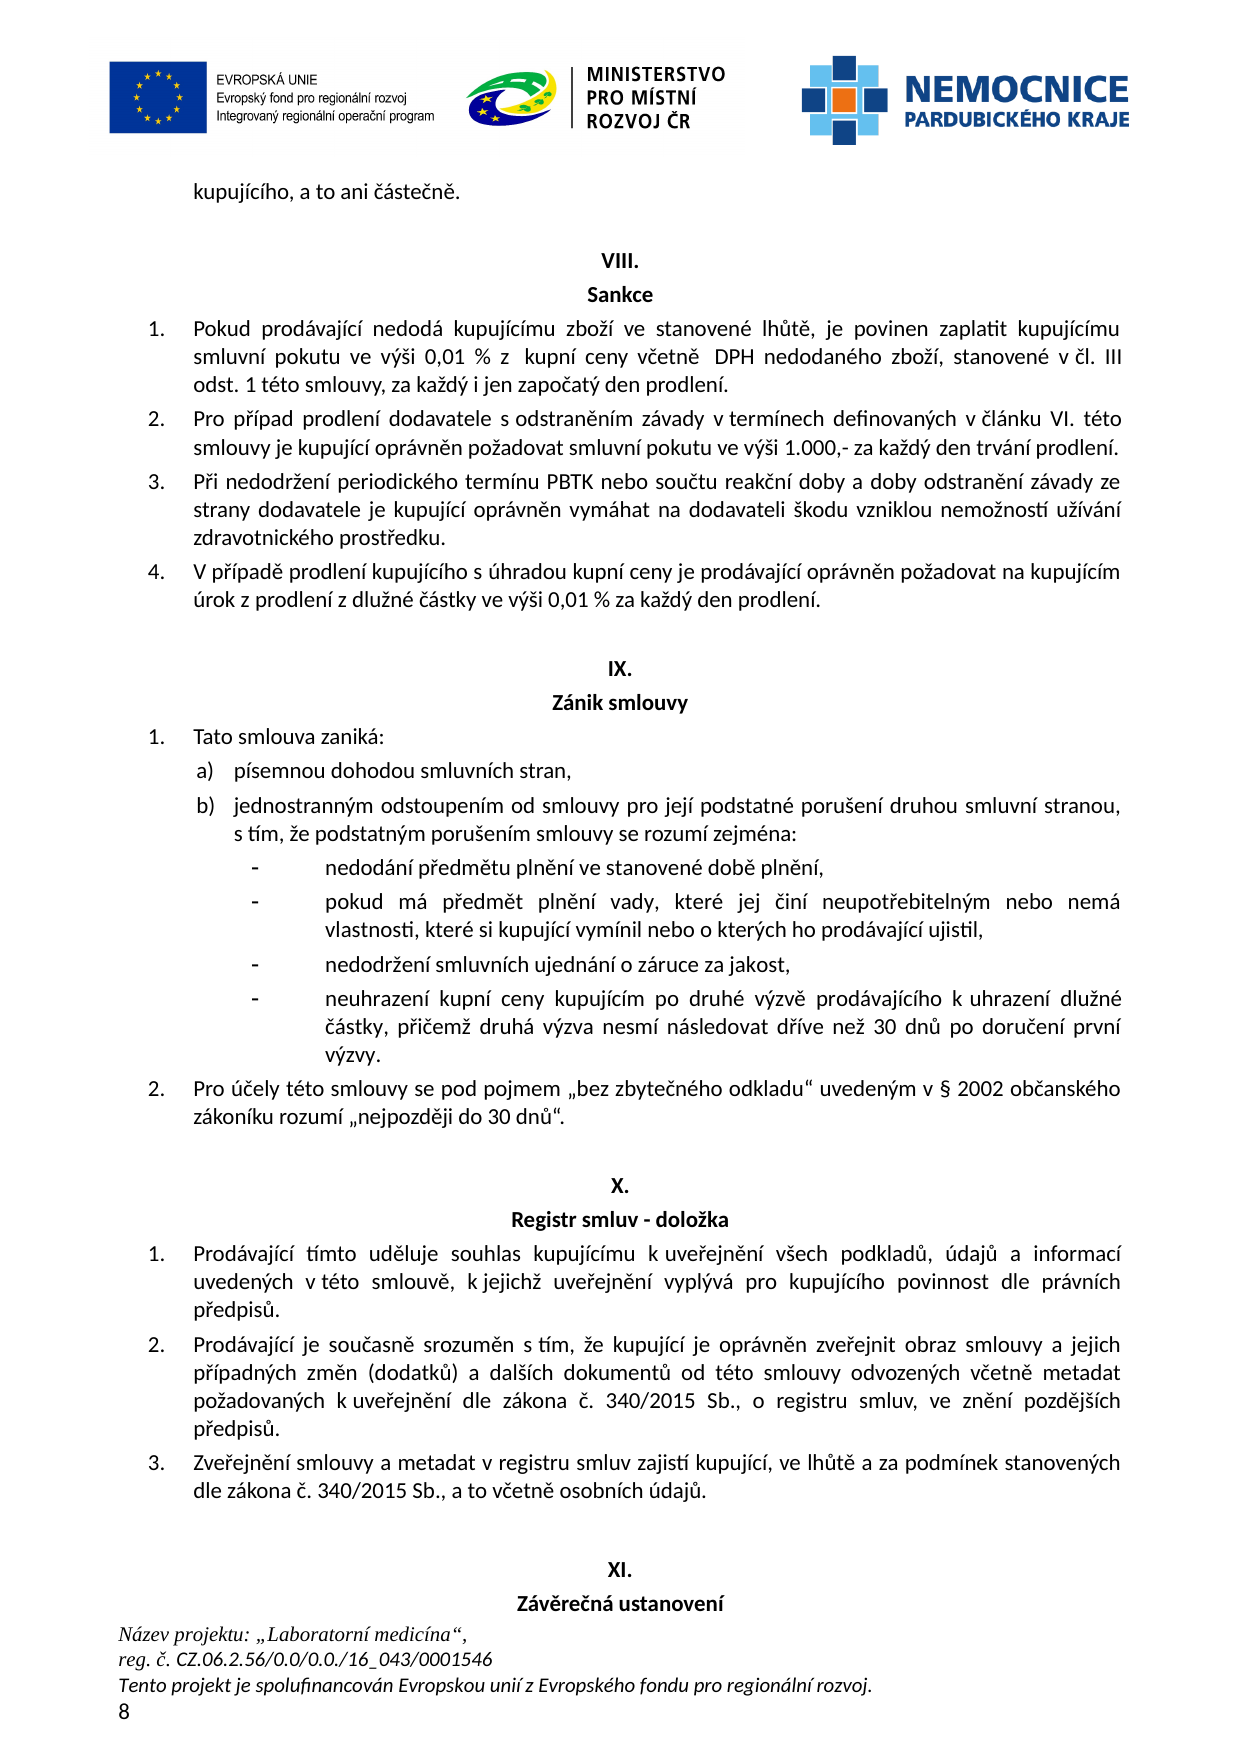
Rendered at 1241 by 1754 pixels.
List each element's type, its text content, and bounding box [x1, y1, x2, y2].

list pokud má předmět plnění vady, které jej činí neupotřebitelným nebo nemá vlastnosti, které si kupující vymínil nebo o kterých ho prodávající ujistil, [251, 887, 1122, 943]
text XI. [118, 1555, 1122, 1583]
picture [88, 37, 746, 157]
list Pro účely této smlouvy se pod pojmem „bez zbytečného odkladu“ uvedeným v § 2002 občanského zákoníku rozumí „nejpozději do 30 dnů“. [148, 1074, 1122, 1130]
text Zánik smlouvy [118, 688, 1122, 716]
list Tato smlouva zaniká: [148, 722, 1122, 750]
list Pokud prodávající nedodá kupujícímu zboží ve stanovené lhůtě, je povinen zaplatit kupujícímu smluvní pokutu ve výši 0,01 % z kupní ceny včetně DPH nedodaného zboží, stanovené v čl. III odst. 1 této smlouvy, za každý i jen započatý den prodlení. [148, 314, 1122, 398]
text Závěrečná ustanovení [118, 1589, 1122, 1617]
list písemnou dohodou smluvních stran, [196, 757, 1122, 784]
list neuhrazení kupní ceny kupujícím po druhé výzvě prodávajícího k uhrazení dlužné částky, přičemž druhá výzva nesmí následovat dříve než 30 dnů po doručení první výzvy. [251, 984, 1122, 1068]
text VIII. [118, 246, 1122, 274]
list nedodání předmětu plnění ve stanovené době plnění, [251, 853, 1122, 881]
picture [800, 55, 1129, 146]
list Pro případ prodlení dodavatele s odstraněním závady v termínech definovaných v článku VI. této smlouvy je kupující oprávněn požadovat smluvní pokutu ve výši 1.000,- za každý den trvání prodlení. [148, 404, 1122, 461]
text Sankce [118, 280, 1122, 308]
list Prodávající je současně srozuměn s tím, že kupující je oprávněn zveřejnit obraz smlouvy a jejich případných změn (dodatků) a dalších dokumentů od této smlouvy odvozených včetně metadat požadovaných k uveřejnění dle zákona č. 340/2015 Sb., o registru smluv, ve znění pozdějších předpisů. [148, 1330, 1122, 1442]
list nedodržení smluvních ujednání o záruce za jakost, [251, 950, 1122, 978]
list Při nedodržení periodického termínu PBTK nebo součtu reakční doby a doby odstranění závady ze strany dodavatele je kupující oprávněn vymáhat na dodavateli škodu vzniklou nemožností užívání zdravotnického prostředku. [148, 467, 1122, 551]
text IX. [118, 654, 1122, 682]
text Registr smluv - doložka [118, 1205, 1122, 1233]
list Zveřejnění smlouvy a metadat v registru smluv zajistí kupující, ve lhůtě a za podmínek stanovených dle zákona č. 340/2015 Sb., a to včetně osobních údajů. [148, 1448, 1122, 1504]
list jednostranným odstoupením od smlouvy pro její podstatné porušení druhou smluvní stranou, s tím, že podstatným porušením smlouvy se rozumí zejména: [196, 791, 1122, 847]
list V případě prodlení kupujícího s úhradou kupní ceny je prodávající oprávněn požadovat na kupujícím úrok z prodlení z dlužné částky ve výši 0,01 % za každý den prodlení. [148, 557, 1122, 613]
list Prodávající tímto uděluje souhlas kupujícímu k uveřejnění všech podkladů, údajů a informací uvedených v této smlouvě, k jejichž uveřejnění vyplývá pro kupujícího povinnost dle právních předpisů. [148, 1239, 1122, 1323]
text X. [118, 1171, 1122, 1199]
